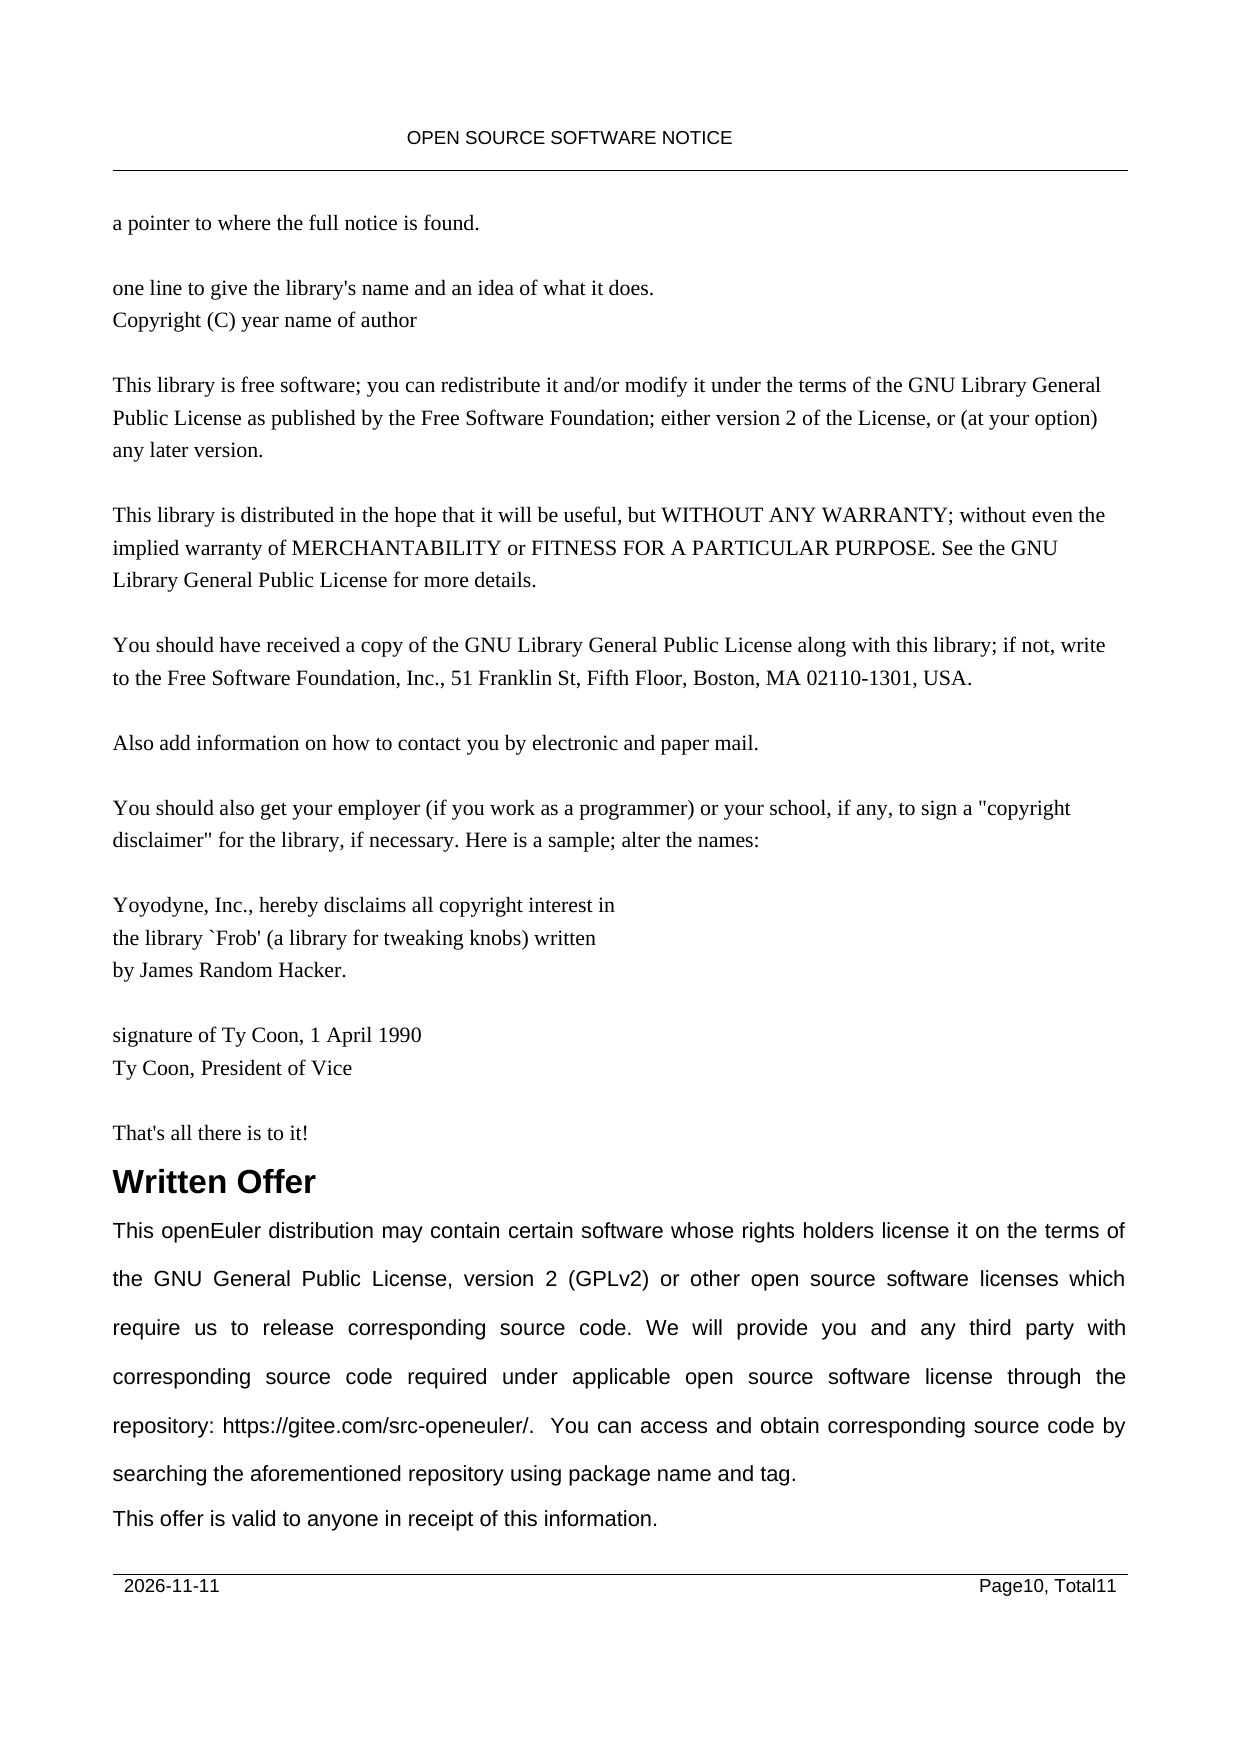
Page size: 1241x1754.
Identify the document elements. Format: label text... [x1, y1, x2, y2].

text This openEuler distribution may contain certain software whose rights holders license it on the terms of the GNU General Public License, version 2 (GPLv2) or other open source software licenses which require us to release corresponding source code. We will provide you and any third party with corresponding source code required under applicable open source software license through the repository: https://gitee.com/src-openeuler/. You can access and obtain corresponding source code by searching the aforementioned repository using package name and tag. [112, 1214, 1128, 1490]
text This offer is valid to anyone in receipt of this information. [112, 1503, 1128, 1535]
text Written Offer [112, 1149, 1128, 1214]
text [112, 206, 1128, 1149]
